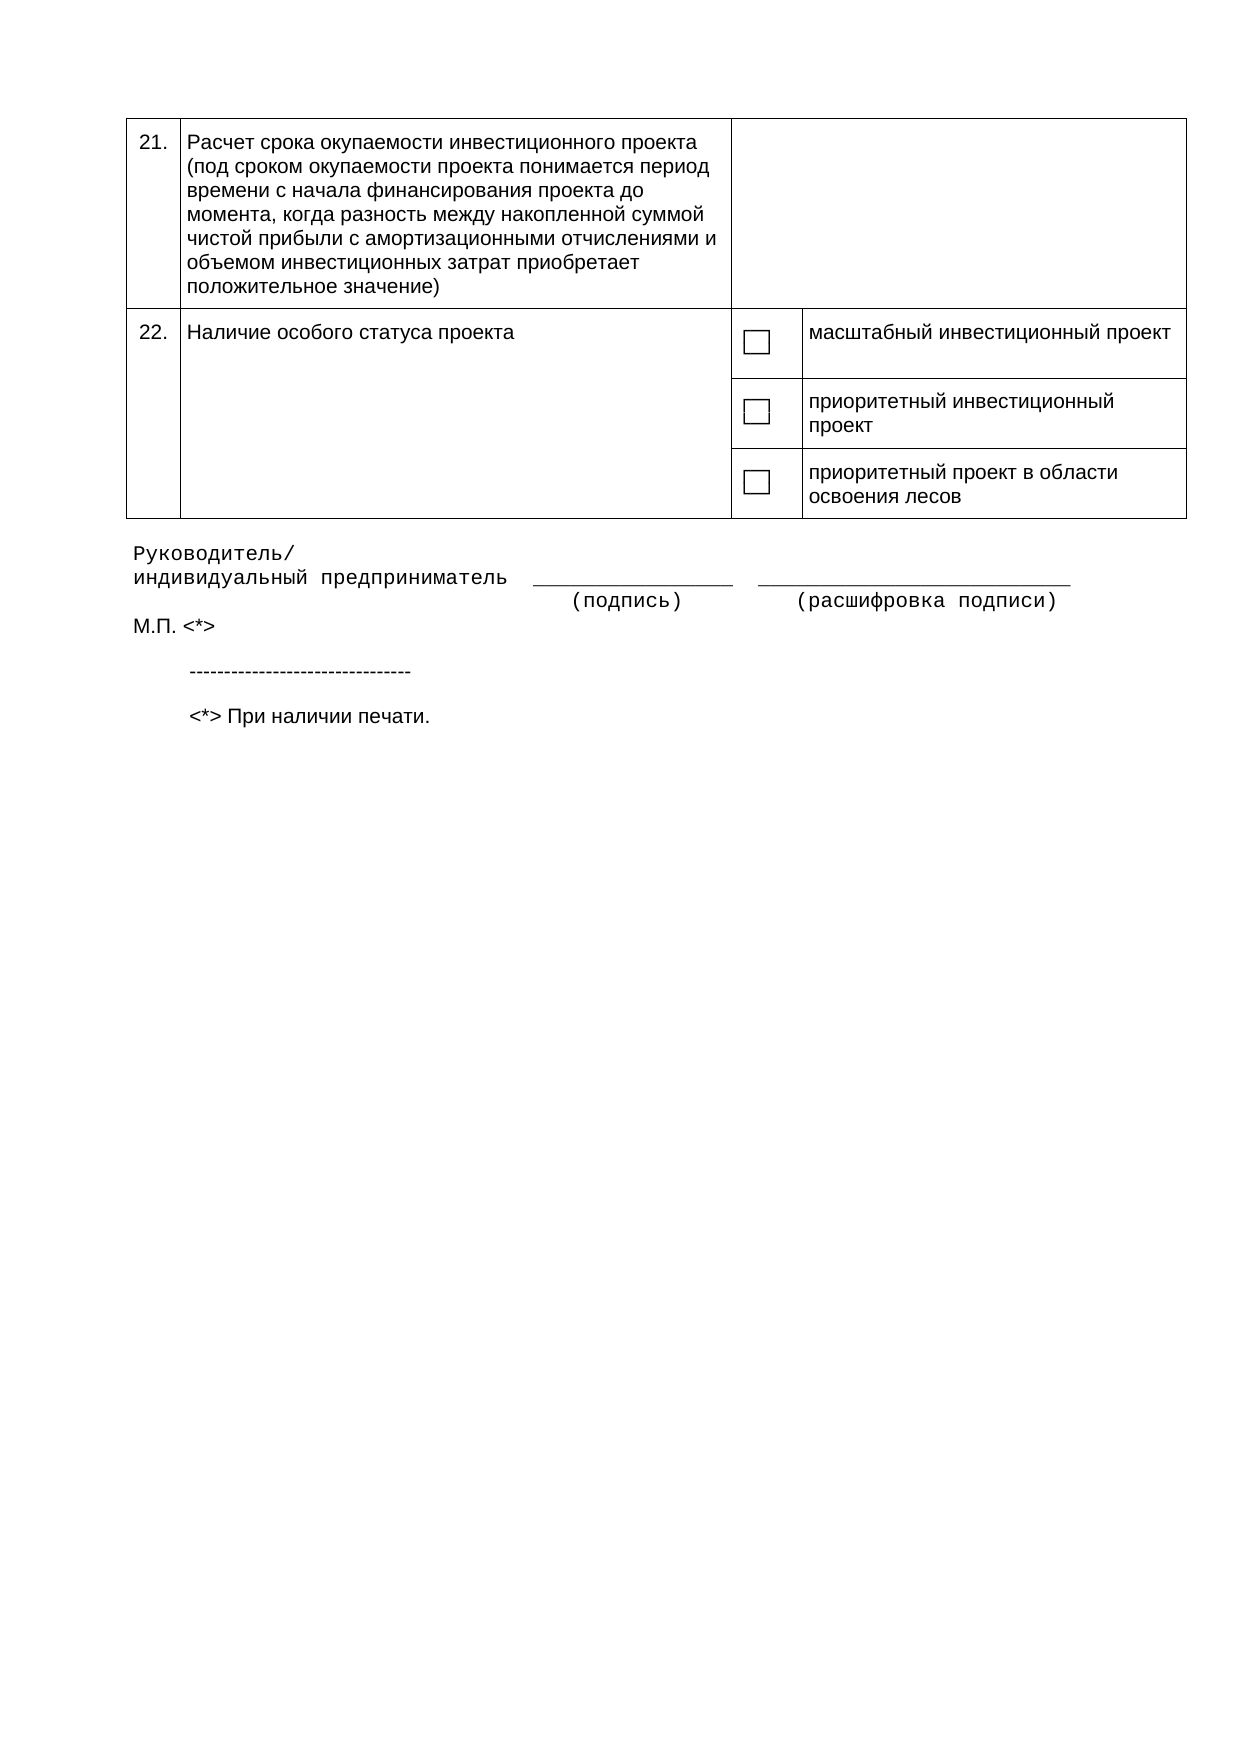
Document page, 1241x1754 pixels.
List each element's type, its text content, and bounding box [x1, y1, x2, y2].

text <*> При наличии печати. [133, 704, 1152, 728]
table_cell [732, 119, 1186, 308]
text Руководитель/ [133, 543, 1152, 567]
text (подпись) (расшифровка подписи) [133, 590, 1152, 614]
table_cell масштабный инвестиционный проект [803, 309, 1186, 378]
table_cell ┌─┐ └─┘ [732, 309, 802, 378]
table_cell приоритетный инвестиционный проект [803, 379, 1186, 448]
text -------------------------------- [133, 659, 1152, 683]
table_cell Наличие особого статуса проекта [181, 309, 731, 518]
table_cell Расчет срока окупаемости инвестиционного проекта (под сроком окупаемости проекта понимается период времени с начала финансирования проекта до момента, когда разность между накопленной суммой чистой прибыли с амортизационными отчислениями и объемом инвестиционных затрат приобретает положительное значение) [181, 119, 731, 308]
text М.П. <*> [133, 614, 1152, 638]
text индивидуальный предприниматель ________________ _________________________ [133, 567, 1152, 590]
table_cell ┌─┐ └─┘ [732, 379, 802, 448]
table_cell ┌─┐ └─┘ [732, 449, 802, 518]
table_cell приоритетный проект в области освоения лесов [803, 449, 1186, 518]
table_cell 22. [127, 309, 180, 518]
table_cell 21. [127, 119, 180, 308]
